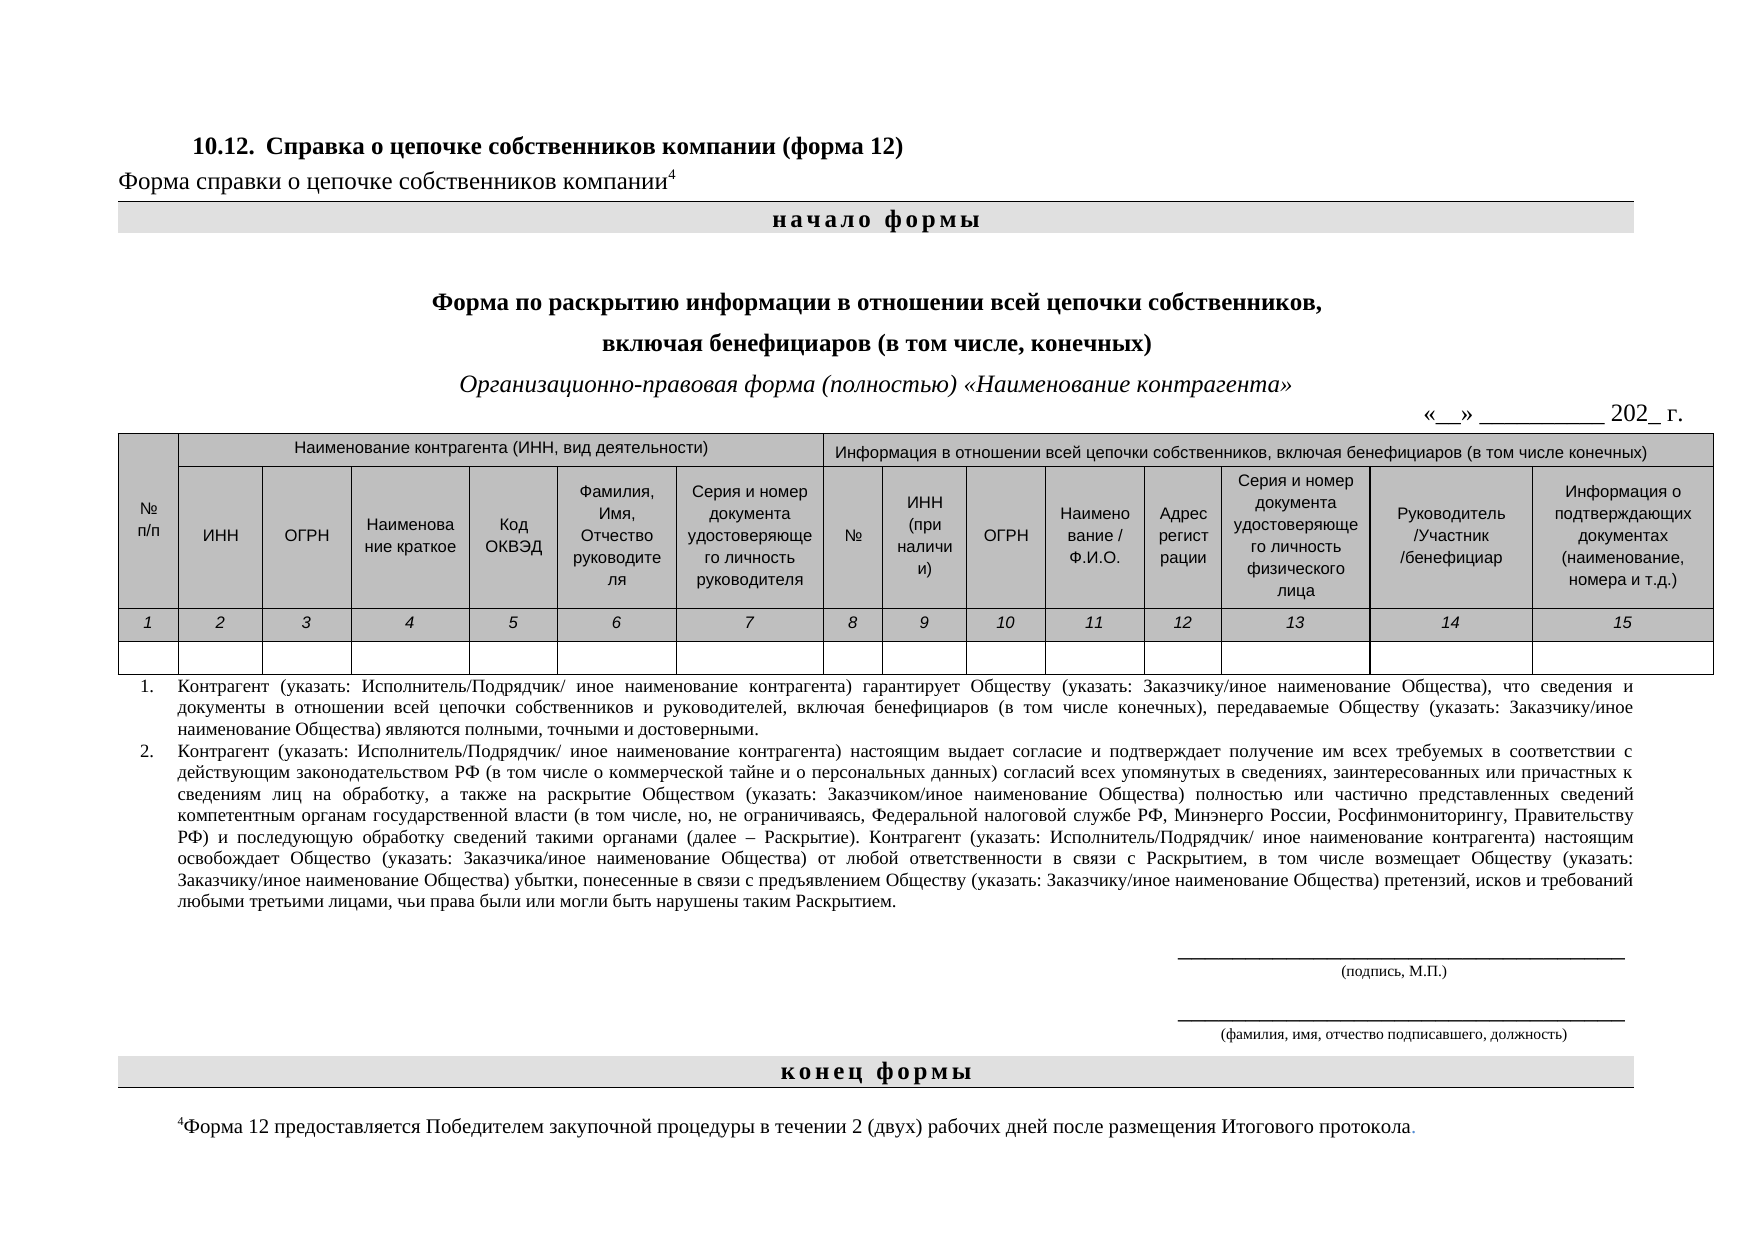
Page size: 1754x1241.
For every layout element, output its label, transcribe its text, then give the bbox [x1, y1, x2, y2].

table_cell [119, 642, 178, 674]
table_cell [179, 642, 262, 674]
table_cell 6 [558, 609, 676, 641]
table_cell № [824, 467, 882, 608]
table_cell Код ОКВЭД [470, 467, 557, 608]
table_cell ОГРН [263, 467, 351, 608]
table_cell Фамилия, Имя, Отчество руководителя [558, 467, 676, 608]
text Форма справки о цепочке собственников компании [118, 166, 1636, 195]
table_cell [558, 642, 676, 674]
table_cell Наименование краткое [352, 467, 469, 608]
table_cell Наименование / Ф.И.О. [1046, 467, 1144, 608]
table_cell [352, 642, 469, 674]
table_cell Адрес регистрации [1145, 467, 1221, 608]
text начало формы [118, 202, 1634, 233]
table_cell 10 [967, 609, 1045, 641]
text включая бенефициаров (в том числе, конечных) [118, 328, 1636, 357]
table_cell 5 [470, 609, 557, 641]
table_cell [1222, 642, 1369, 674]
table_cell _________________________________ (фамилия, имя, отчество подписавшего, должность) [1152, 994, 1636, 1056]
table_cell 8 [824, 609, 882, 641]
table_cell [1371, 642, 1532, 674]
table_cell 2 [179, 609, 262, 641]
table_cell ОГРН [967, 467, 1045, 608]
table_header _________________________________ (подпись, М.П.) [1152, 931, 1636, 993]
table_cell [1046, 642, 1144, 674]
table_cell Серия и номер документа удостоверяющего личность физического лица [1222, 467, 1369, 608]
table_cell 9 [883, 609, 966, 641]
table_header «__» __________ 202_ г. [118, 398, 1694, 433]
text конец формы [118, 1056, 1634, 1087]
table_cell [824, 642, 882, 674]
table_cell [967, 642, 1045, 674]
table_cell 13 [1222, 609, 1369, 641]
table_cell 14 [1371, 609, 1532, 641]
table_cell Информация о подтверждающих документах (наименование, номера и т.д.) [1533, 467, 1713, 608]
table_cell [1145, 642, 1221, 674]
table_cell 11 [1046, 609, 1144, 641]
table_cell 7 [677, 609, 823, 641]
table_cell [470, 642, 557, 674]
text Организационно-правовая форма (полностью) «Наименование контрагента» [118, 369, 1636, 398]
table_header № п/п [119, 434, 178, 608]
table_cell [263, 642, 351, 674]
table_cell [883, 642, 966, 674]
table_cell [677, 642, 823, 674]
table_cell 15 [1533, 609, 1713, 641]
list Контрагент (указать: Исполнитель/Подрядчик/ иное наименование контрагента) настоящим выдает согласие и подтверждает получение им всех требуемых в соответствии с действующим законодательством РФ (в том числе о коммерческой тайне и о персональных данных) согласий всех упомянутых в сведениях, заинтересованных или причастных к сведениям лиц на обработку, а также на раскрытие Обществом (указать: Заказчиком/иное наименование Общества) полностью или частично представленных сведений компетентным органам государственной власти (в том числе, но, не ограничиваясь, Федеральной налоговой службе РФ, Минэнерго России, Росфинмониторингу, Правительству РФ) и последующую обработку сведений такими органами (далее – Раскрытие). Контрагент (указать: Исполнитель/Подрядчик/ иное наименование контрагента) настоящим освобождает Общество (указать: Заказчика/иное наименование Общества) от любой ответственности в связи с Раскрытием, в том числе возмещает Обществу (указать: Заказчику/иное наименование Общества) убытки, понесенные в связи с предъявлением Обществу (указать: Заказчику/иное наименование Общества) претензий, исков и требований любыми третьими лицами, чьи права были или могли быть нарушены таким Раскрытием. [140, 739, 1636, 912]
table_cell 3 [263, 609, 351, 641]
table_cell ИНН (при наличии) [883, 467, 966, 608]
table_cell [1533, 642, 1713, 674]
table_header Наименование контрагента (ИНН, вид деятельности) [179, 434, 823, 466]
table_cell 4 [352, 609, 469, 641]
list Контрагент (указать: Исполнитель/Подрядчик/ иное наименование контрагента) гарантирует Обществу (указать: Заказчику/иное наименование Общества), что сведения и документы в отношении всей цепочки собственников и руководителей, включая бенефициаров (в том числе конечных), передаваемые Обществу (указать: Заказчику/иное наименование Общества) являются полными, точными и достоверными. [140, 675, 1636, 739]
list Справка о цепочке собственников компании (форма 12) [118, 131, 1636, 160]
table_cell Серия и номер документа удостоверяющего личность руководителя [677, 467, 823, 608]
table_cell ИНН [179, 467, 262, 608]
table_cell 12 [1145, 609, 1221, 641]
table_header Информация в отношении всей цепочки собственников, включая бенефициаров (в том числе конечных) [824, 434, 1713, 466]
text Форма по раскрытию информации в отношении всей цепочки собственников, [118, 287, 1636, 316]
table_cell Руководитель /Участник /бенефициар [1371, 467, 1532, 608]
table_cell 1 [119, 609, 178, 641]
